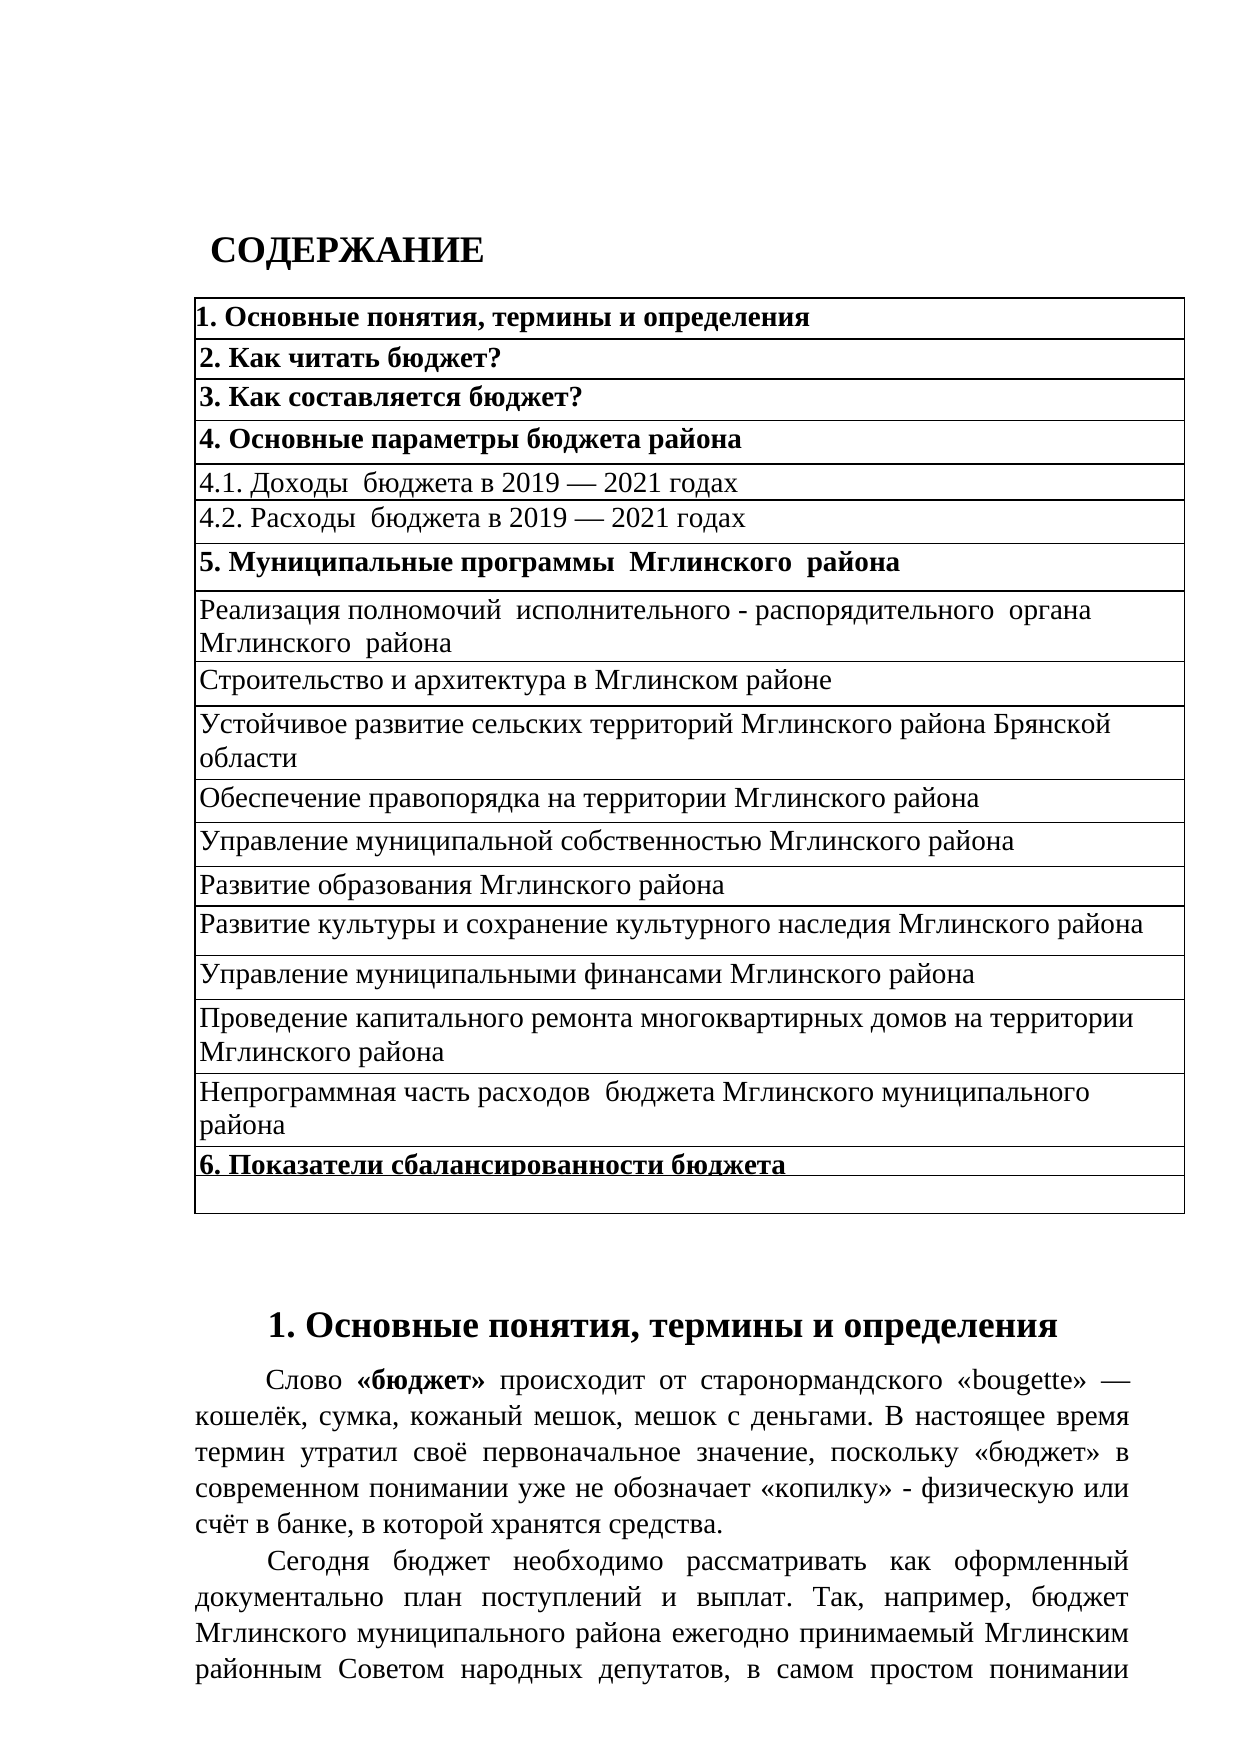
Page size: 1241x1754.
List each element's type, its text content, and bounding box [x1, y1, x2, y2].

table_header 1. Основные понятия, термины и определения [196, 299, 1184, 338]
table_cell Строительство и архитектура в Мглинском районе [196, 662, 1184, 705]
text 1. Основные понятия, термины и определения [196, 1302, 1130, 1345]
table_cell Управление муниципальными финансами Мглинского района [196, 956, 1184, 999]
table_cell 4. Основные параметры бюджета района [196, 421, 1184, 463]
text СОДЕРЖАНИЕ [210, 228, 1130, 271]
text Слово «бюджет» происходит от старонормандского «bоugеtte» — кошелёк, сумка, кожаный мешок, мешок с деньгами. В настоящее время термин утратил своё первоначальное значение, поскольку «бюджет» в современном понимании уже не обозначает «копилку» - физическую или счёт в банке, в которой хранятся средства. [195, 1361, 1130, 1541]
table_cell 2. Как читать бюджет? [196, 340, 1184, 378]
table_cell Обеспечение правопорядка на территории Мглинского района [196, 780, 1184, 822]
table_cell Развитие культуры и сохранение культурного наследия Мглинского района [196, 907, 1184, 954]
table_cell Устойчивое развитие сельских территорий Мглинского района Брянской области [196, 707, 1184, 778]
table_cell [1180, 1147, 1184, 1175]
table_cell [196, 1176, 1184, 1213]
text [195, 1541, 1130, 1685]
table_cell Реализация полномочий исполнительного - распорядительного органа Мглинского района [196, 592, 1184, 661]
table_cell Управление муниципальной собственностью Мглинского района [196, 823, 1184, 866]
table_cell Непрограммная часть расходов бюджета Мглинского муниципального района [196, 1074, 1184, 1146]
table_cell Проведение капитального ремонта многоквартирных домов на территории Мглинского района [196, 1000, 1184, 1072]
table_cell 4.1. Доходы бюджета в 2019 — 2021 годах [196, 465, 1184, 499]
table_cell Развитие образования Мглинского района [196, 867, 1184, 905]
table_cell 3. Как составляется бюджет? [196, 380, 1184, 419]
table_cell 5. Муниципальные программы Мглинского района [196, 544, 1184, 590]
table_cell 4.2. Расходы бюджета в 2019 — 2021 годах [196, 501, 1184, 543]
